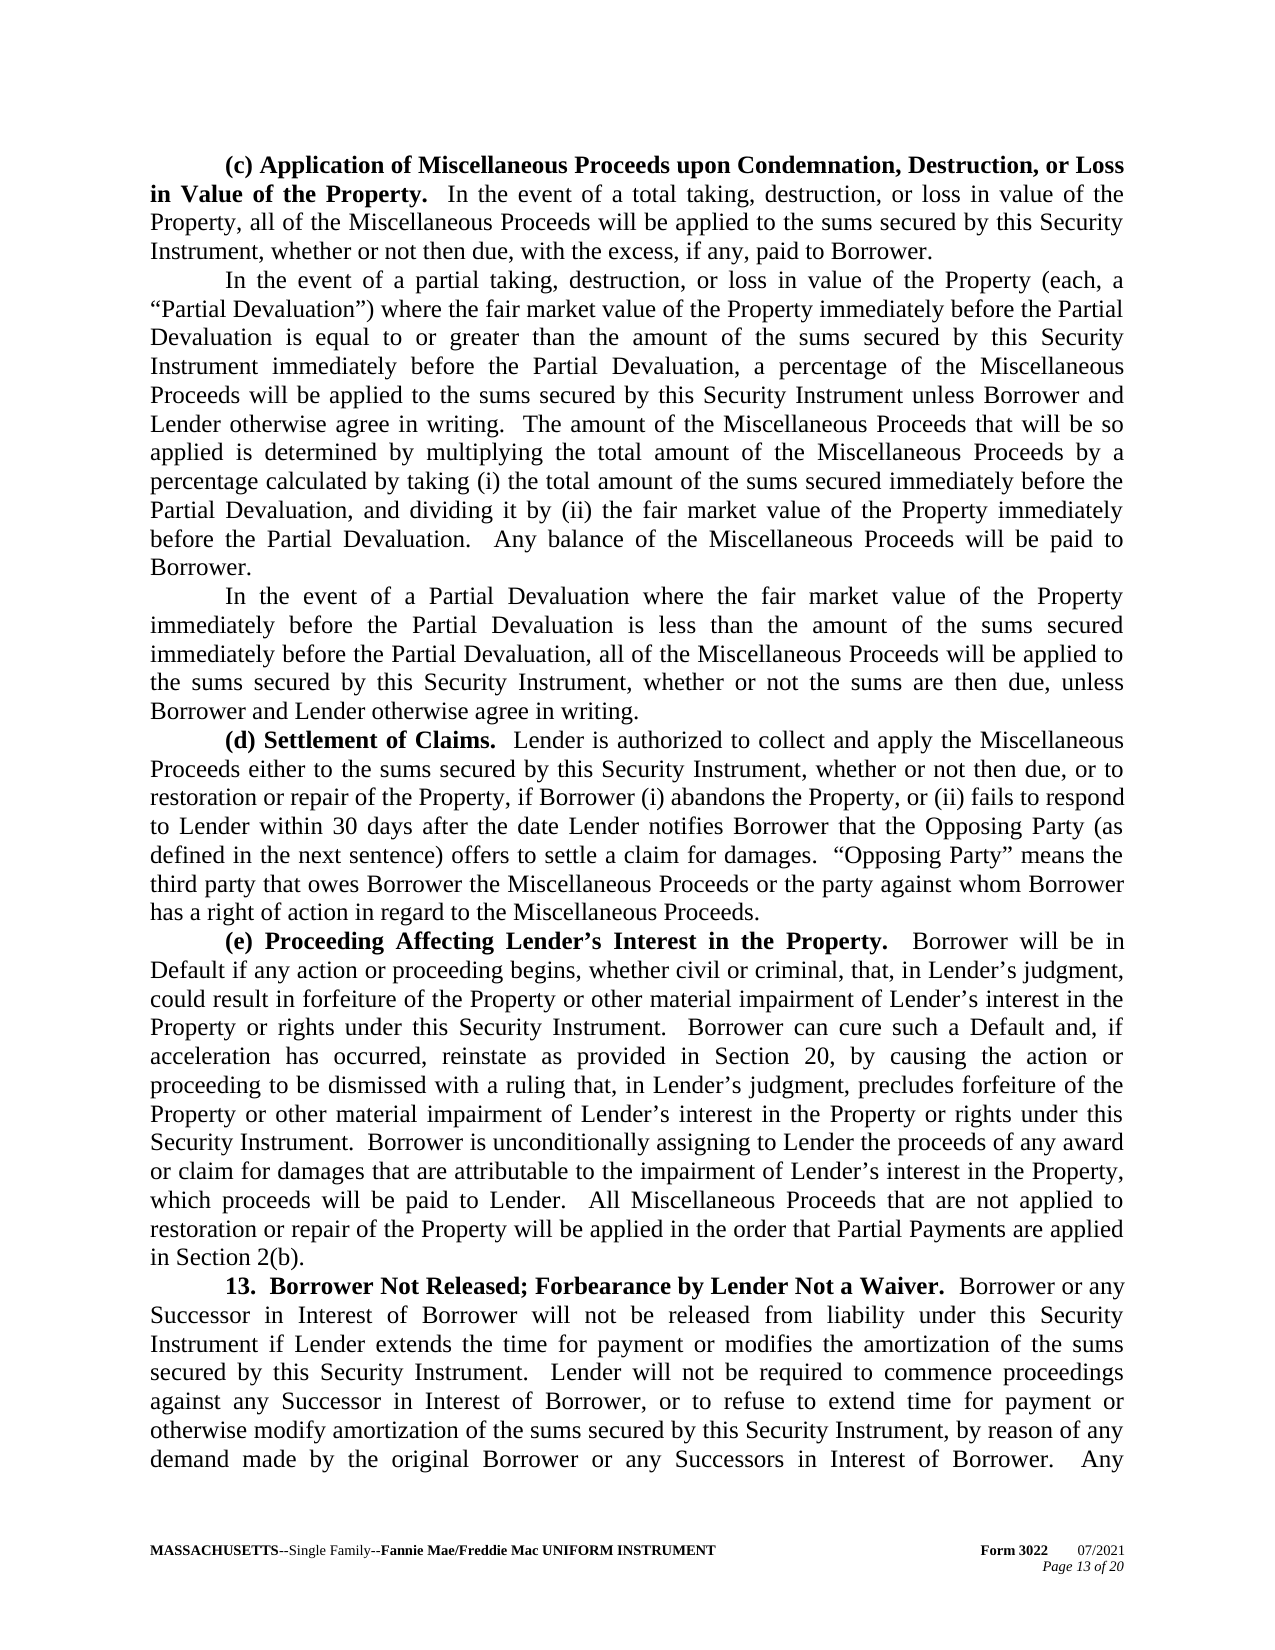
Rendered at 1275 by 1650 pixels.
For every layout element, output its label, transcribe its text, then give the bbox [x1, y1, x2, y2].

text (d) Settlement of Claims. Lender is authorized to collect and apply the Miscellaneous Proceeds either to the sums secured by this Security Instrument, whether or not then due, or to restoration or repair of the Property, if Borrower (i) abandons the Property, or (ii) fails to respond to Lender within 30 days after the date Lender notifies Borrower that the Opposing Party (as defined in the next sentence) offers to settle a claim for damages. “Opposing Party” means the third party that owes Borrower the Miscellaneous Proceeds or the party against whom Borrower has a right of action in regard to the Miscellaneous Proceeds. [150, 725, 1125, 926]
text (e) Proceeding Affecting Lender’s Interest in the Property. Borrower will be in Default if any action or proceeding begins, whether civil or criminal, that, in Lender’s judgment, could result in forfeiture of the Property or other material impairment of Lender’s interest in the Property or rights under this Security Instrument. Borrower can cure such a Default and, if acceleration has occurred, reinstate as provided in Section 20, by causing the action or proceeding to be dismissed with a ruling that, in Lender’s judgment, precludes forfeiture of the Property or other material impairment of Lender’s interest in the Property or rights under this Security Instrument. Borrower is unconditionally assigning to Lender the proceeds of any award or claim for damages that are attributable to the impairment of Lender’s interest in the Property, which proceeds will be paid to Lender. All Miscellaneous Proceeds that are not applied to restoration or repair of the Property will be applied in the order that Partial Payments are applied in Section 2(b). [150, 926, 1125, 1271]
text (c) Application of Miscellaneous Proceeds upon Condemnation, Destruction, or Loss in Value of the Property. In the event of a total taking, destruction, or loss in value of the Property, all of the Miscellaneous Proceeds will be applied to the sums secured by this Security Instrument, whether or not then due, with the excess, if any, paid to Borrower. [150, 150, 1125, 265]
text In the event of a Partial Devaluation where the fair market value of the Property immediately before the Partial Devaluation is less than the amount of the sums secured immediately before the Partial Devaluation, all of the Miscellaneous Proceeds will be applied to the sums secured by this Security Instrument, whether or not the sums are then due, unless Borrower and Lender otherwise agree in writing. [150, 581, 1125, 725]
text In the event of a partial taking, destruction, or loss in value of the Property (each, a “Partial Devaluation”) where the fair market value of the Property immediately before the Partial Devaluation is equal to or greater than the amount of the sums secured by this Security Instrument immediately before the Partial Devaluation, a percentage of the Miscellaneous Proceeds will be applied to the sums secured by this Security Instrument unless Borrower and Lender otherwise agree in writing. The amount of the Miscellaneous Proceeds that will be so applied is determined by multiplying the total amount of the Miscellaneous Proceeds by a percentage calculated by taking (i) the total amount of the sums secured immediately before the Partial Devaluation, and dividing it by (ii) the fair market value of the Property immediately before the Partial Devaluation. Any balance of the Miscellaneous Proceeds will be paid to Borrower. [150, 265, 1125, 581]
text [150, 1271, 1125, 1472]
